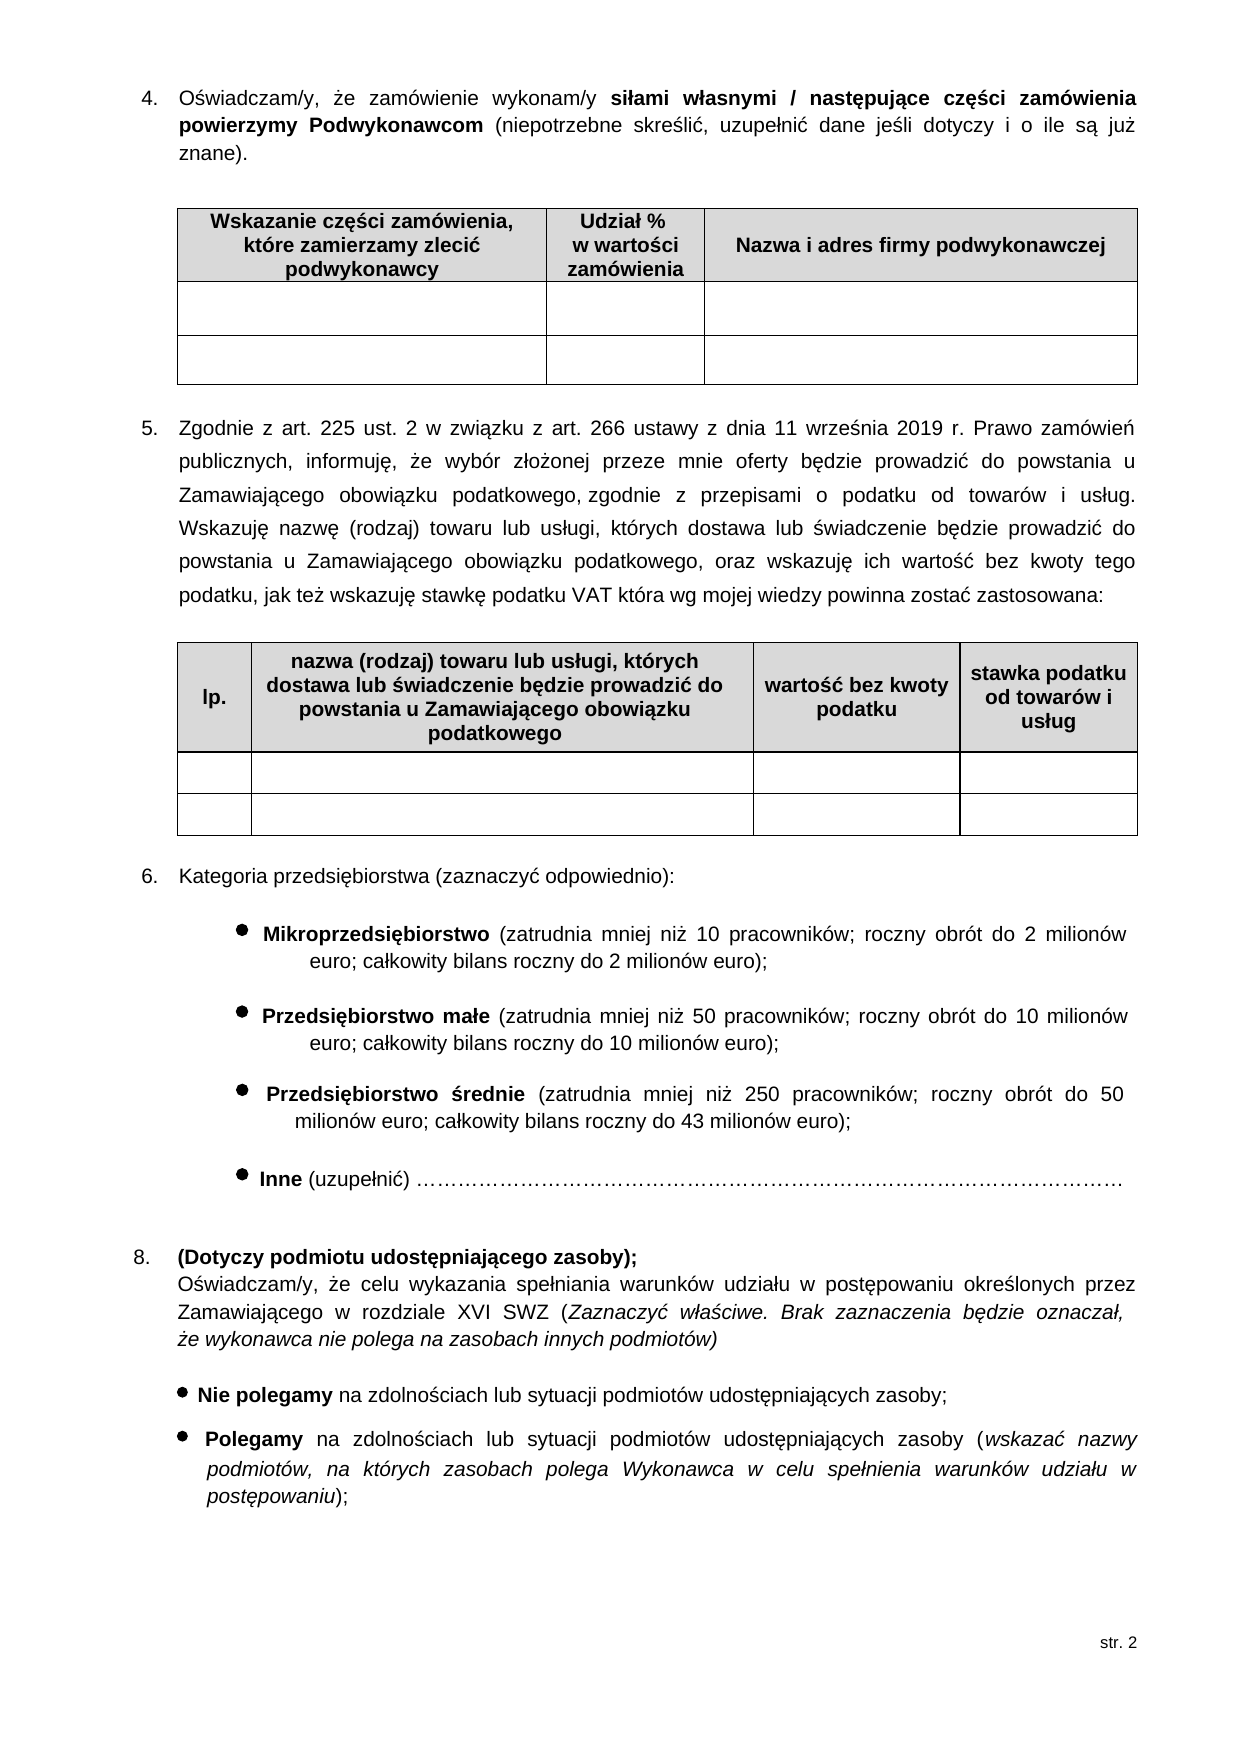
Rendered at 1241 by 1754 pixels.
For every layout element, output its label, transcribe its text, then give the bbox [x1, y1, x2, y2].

text Polegamy na zdolnościach lub sytuacji podmiotów udostępniających zasoby (wskazać nazwy podmiotów, na których zasobach polega Wykonawca w celu spełnienia warunków udziału w postępowaniu); [177, 1426, 1137, 1508]
table_cell [961, 753, 1137, 793]
text Mikroprzedsiębiorstwo (zatrudnia mniej niż 10 pracowników; roczny obrót do 2 milionów euro; całkowity bilans roczny do 2 milionów euro); [236, 918, 1137, 973]
table_cell [252, 753, 753, 793]
text Przedsiębiorstwo średnie (zatrudnia mniej niż 250 pracowników; roczny obrót do 50 milionów euro; całkowity bilans roczny do 43 milionów euro); [236, 1078, 1137, 1133]
list Oświadczam/y, że zamówienie wykonam/y siłami własnymi / następujące części zamówienia powierzymy Podwykonawcom (niepotrzebne skreślić, uzupełnić dane jeśli dotyczy i o ile są już znane). [141, 85, 1137, 164]
table_cell [754, 753, 959, 793]
text 8. (Dotyczy podmiotu udostępniającego zasoby); [133, 1245, 1137, 1269]
table_header stawka podatku od towarów i usług [961, 643, 1137, 751]
table_cell [705, 336, 1137, 384]
table_header Nazwa i adres firmy podwykonawczej [705, 209, 1137, 281]
table_header wartość bez kwoty podatku [754, 643, 959, 751]
table_cell [178, 753, 251, 793]
table_cell [547, 282, 704, 335]
list Zgodnie z art. 225 ust. 2 w związku z art. 266 ustawy z dnia 11 września 2019 r. Prawo zamówień publicznych, informuję, że wybór złożonej przeze mnie oferty będzie prowadzić do powstania u Zamawiającego obowiązku podatkowego, zgodnie z przepisami o podatku od towarów i usług. Wskazuję nazwę (rodzaj) towaru lub usługi, których dostawa lub świadczenie będzie prowadzić do powstania u Zamawiającego obowiązku podatkowego, oraz wskazuję ich wartość bez kwoty tego podatku, jak też wskazuję stawkę podatku VAT która wg mojej wiedzy powinna zostać zastosowana: [141, 409, 1137, 609]
table_header Wskazanie części zamówienia, które zamierzamy zlecić podwykonawcy [178, 209, 546, 281]
table_cell [178, 336, 546, 384]
table_cell [178, 794, 251, 835]
list Kategoria przedsiębiorstwa (zaznaczyć odpowiednio): [141, 863, 1137, 887]
table_cell [705, 282, 1137, 335]
table_cell [252, 794, 753, 835]
text Przedsiębiorstwo małe (zatrudnia mniej niż 50 pracowników; roczny obrót do 10 milionów euro; całkowity bilans roczny do 10 milionów euro); [236, 1000, 1137, 1054]
text Inne (uzupełnić) ………………………………………………………………………………………… [236, 1163, 1137, 1193]
table_cell [178, 282, 546, 335]
table_cell [754, 794, 959, 835]
table_header lp. [178, 643, 251, 751]
table_cell [547, 336, 704, 384]
text Nie polegamy na zdolnościach lub sytuacji podmiotów udostępniających zasoby; [177, 1382, 1137, 1409]
table_header nazwa (rodzaj) towaru lub usługi, których dostawa lub świadczenie będzie prowadzić do powstania u Zamawiającego obowiązku podatkowego [252, 643, 753, 751]
text Oświadczam/y, że celu wykazania spełniania warunków udziału w postępowaniu określonych przez Zamawiającego w rozdziale XVI SWZ (Zaznaczyć właściwe. Brak zaznaczenia będzie oznaczał, że wykonawca nie polega na zasobach innych podmiotów) [177, 1272, 1137, 1351]
table_cell [961, 794, 1137, 835]
table_header Udział % w wartości zamówienia [547, 209, 704, 281]
